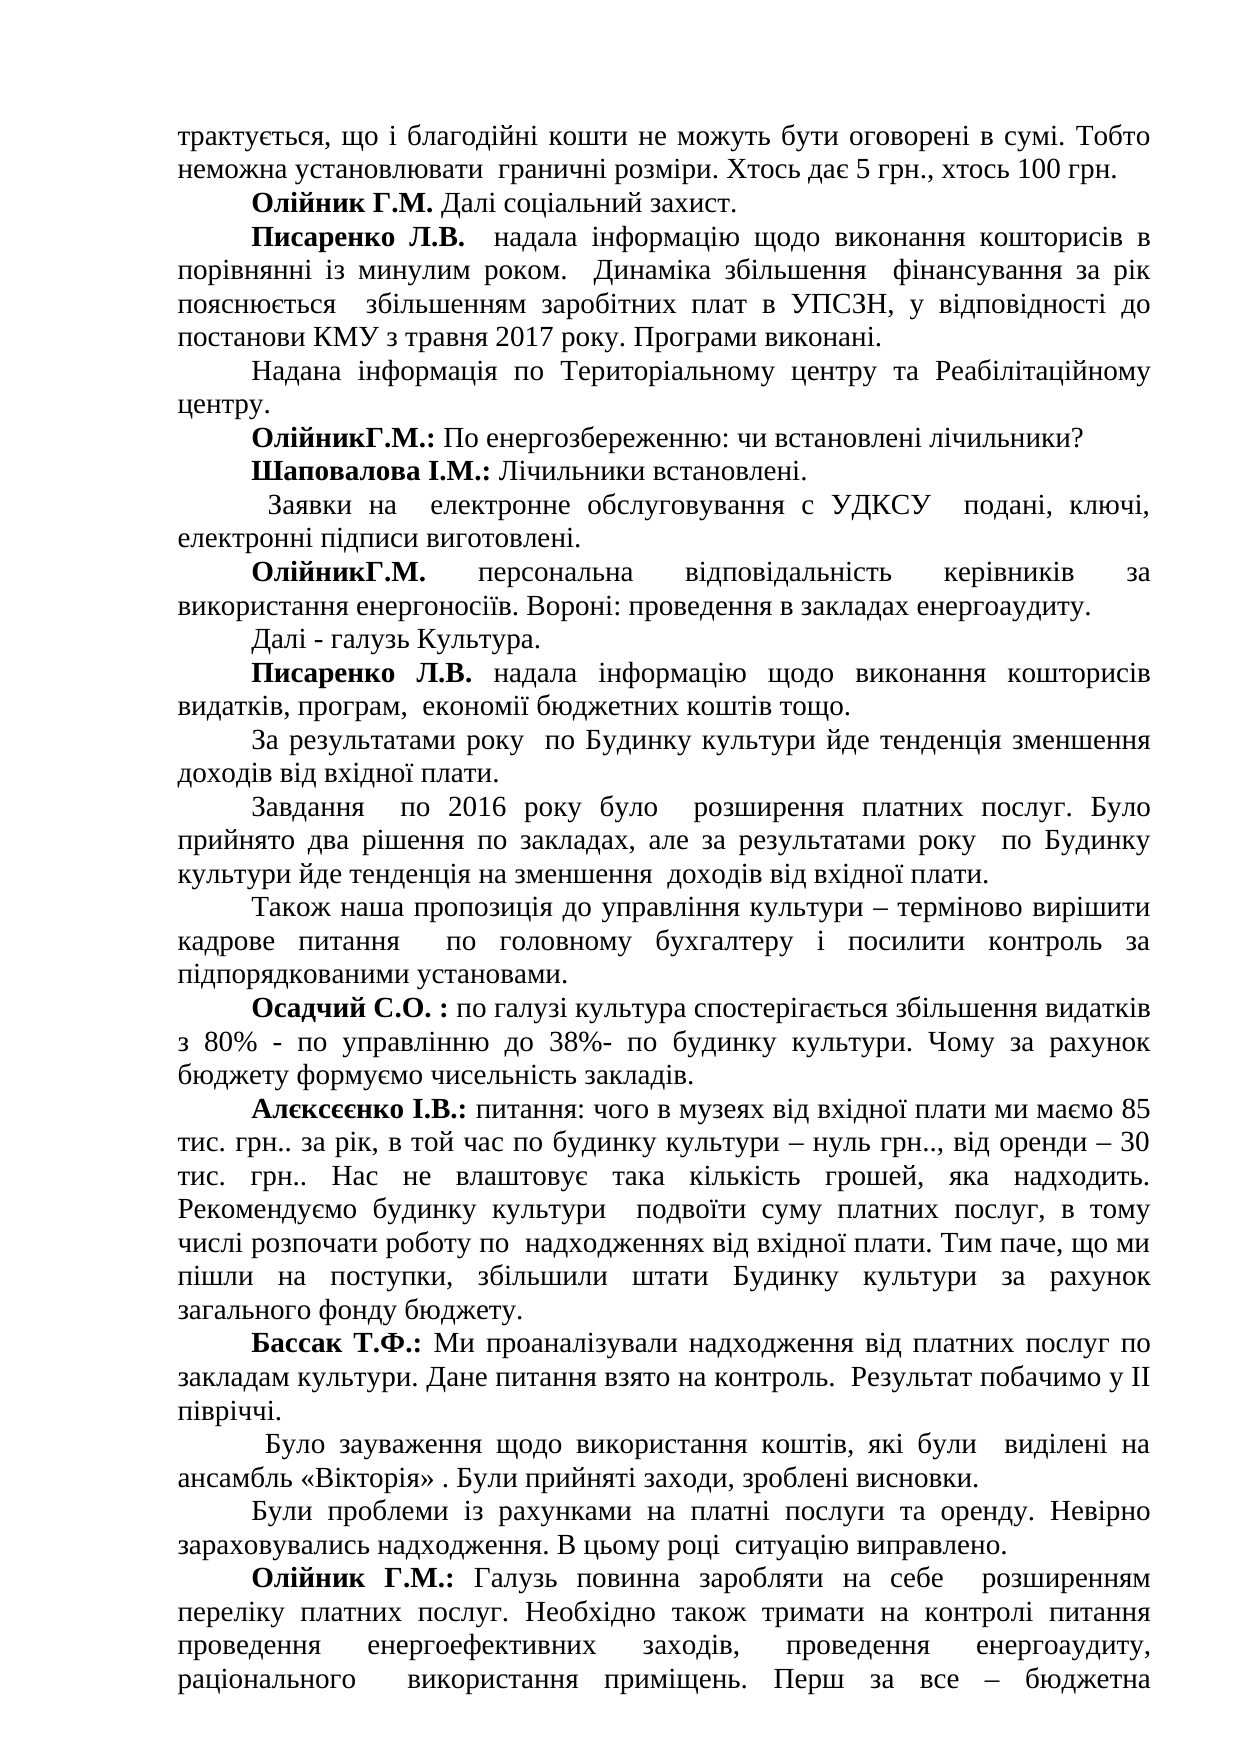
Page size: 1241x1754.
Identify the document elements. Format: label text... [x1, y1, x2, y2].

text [177, 1560, 1152, 1694]
text Писаренко Л.В. надала інформацію щодо виконання кошторисів видатків, програм, економії бюджетних коштів тощо. [177, 655, 1152, 722]
text Осадчий С.О. : по галузі культура спостерігається збільшення видатків з 80% - по управлінню до 38%- по будинку культури. Чому за рахунок бюджету формуємо чисельність закладів. [177, 990, 1152, 1091]
text Надана інформація по Територіальному центру та Реабілітаційному центру. [177, 353, 1152, 420]
text Були проблеми із рахунками на платні послуги та оренду. Невірно зараховувались надходження. В цьому році ситуацію виправлено. [177, 1493, 1152, 1560]
text Шаповалова І.М.: Лічильники встановлені. [177, 453, 1152, 487]
text ОлійникГ.М. персональна відповідальність керівників за використання енергоносіїв. Вороні: проведення в закладах енергоаудиту. [177, 554, 1152, 621]
text Бассак Т.Ф.: Ми проаналізували надходження від платних послуг по закладам культури. Дане питання взято на контроль. Результат побачимо у ІІ півріччі. [177, 1326, 1152, 1426]
text Завдання по 2016 року було розширення платних послуг. Було прийнято два рішення по закладах, але за результатами року по Будинку культури йде тенденція на зменшення доходів від вхідної плати. [177, 789, 1152, 889]
text Було зауваження щодо використання коштів, які були виділені на ансамбль «Вікторія» . Були прийняті заходи, зроблені висновки. [177, 1426, 1152, 1493]
text Заявки на електронне обслуговування с УДКСУ подані, ключі, електронні підписи виготовлені. [177, 487, 1152, 554]
text ОлійникГ.М.: По енергозбереженню: чи встановлені лічильники? [177, 420, 1152, 453]
text Алєксєєнко І.В.: питання: чого в музеях від вхідної плати ми маємо 85 тис. грн.. за рік, в той час по будинку культури – нуль грн.., від оренди – 30 тис. грн.. Нас не влаштовує така кількість грошей, яка надходить. Рекомендуємо будинку культури подвоїти суму платних послуг, в тому числі розпочати роботу по надходженнях від вхідної плати. Тим паче, що ми пішли на поступки, збільшили штати Будинку культури за рахунок загального фонду бюджету. [177, 1091, 1152, 1326]
text Олійник Г.М. Далі соціальний захист. [177, 185, 1152, 219]
text Також наша пропозиція до управління культури – терміново вирішити кадрове питання по головному бухгалтеру і посилити контроль за підпорядкованими установами. [177, 889, 1152, 990]
text Писаренко Л.В. надала інформацію щодо виконання кошторисів в порівнянні із минулим роком. Динаміка збільшення фінансування за рік пояснюється збільшенням заробітних плат в УПСЗН, у відповідності до постанови КМУ з травня 2017 року. Програми виконані. [177, 219, 1152, 353]
text За результатами року по Будинку культури йде тенденція зменшення доходів від вхідної плати. [177, 722, 1152, 789]
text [177, 118, 1152, 185]
text Далі - галузь Культура. [177, 621, 1152, 655]
